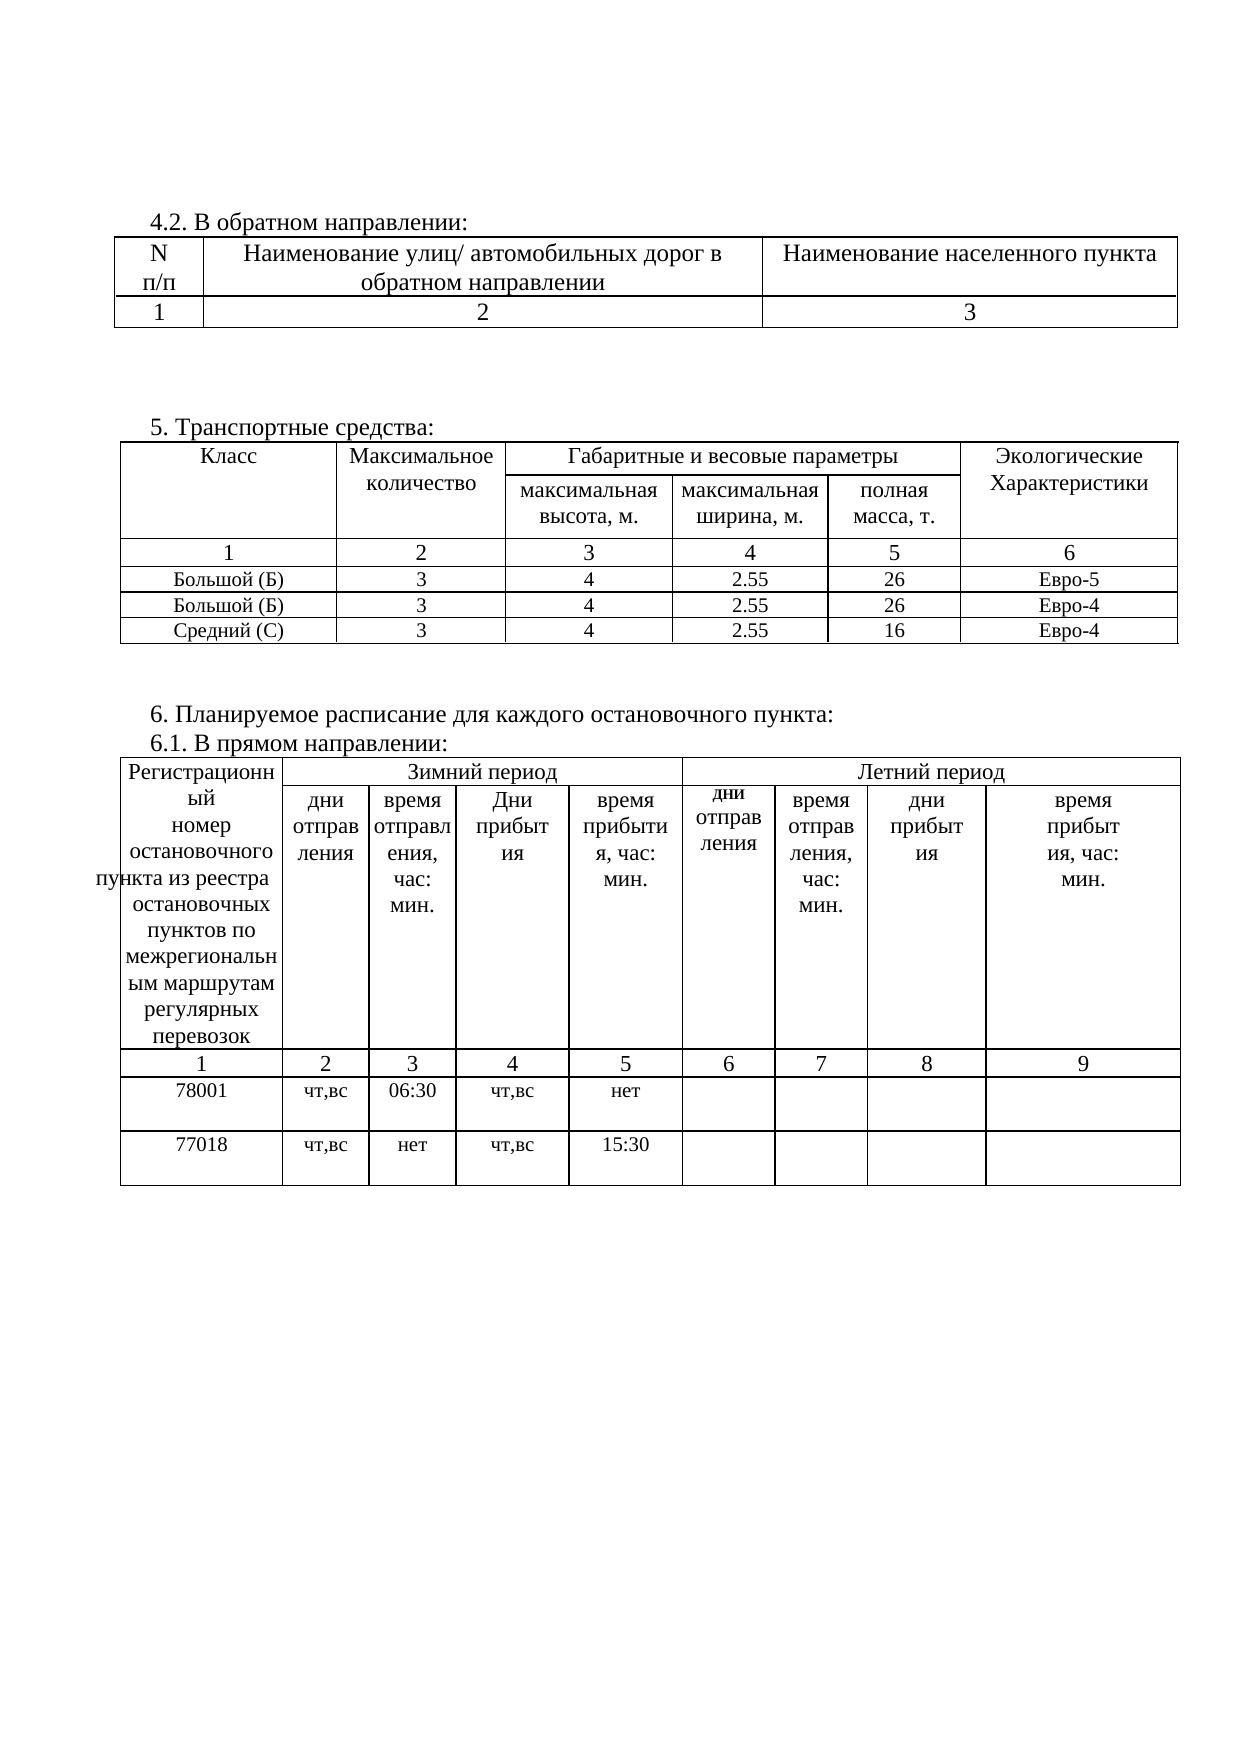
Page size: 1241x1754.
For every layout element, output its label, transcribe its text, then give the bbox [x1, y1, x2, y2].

table_cell [683, 1132, 774, 1185]
table_cell 4 [506, 593, 672, 617]
table_cell время прибыт ия, час: мин. [987, 786, 1180, 1048]
table_cell 2 [283, 1050, 368, 1076]
table_cell дни отправ ления [283, 786, 368, 1048]
table_cell 6 [961, 539, 1177, 566]
table_cell 77018 [121, 1132, 282, 1185]
table_cell дни прибыт ия [868, 786, 985, 1048]
table_cell 3 [370, 1050, 455, 1076]
table_cell [868, 1078, 985, 1130]
table_header Максимальное количество [337, 443, 505, 538]
table_header Наименование улиц/ автомобильных дорог в обратном направлении [204, 238, 762, 295]
table_cell [987, 1078, 1180, 1130]
table_cell максимальная высота, м. [506, 476, 672, 538]
table_cell Средний (С) [121, 618, 336, 642]
table_cell [683, 1078, 774, 1130]
table_cell 26 [829, 593, 960, 617]
table_cell 5 [829, 539, 960, 566]
table_cell 8 [868, 1050, 985, 1076]
table_cell 3 [337, 618, 505, 642]
table_cell 5 [570, 1050, 682, 1076]
table_cell 26 [829, 567, 960, 591]
table_cell [868, 1132, 985, 1185]
table_cell 3 [337, 567, 505, 591]
table_cell Большой (Б) [121, 593, 336, 617]
table_header Класс [121, 443, 336, 538]
table_cell чт,вс [283, 1132, 368, 1185]
table_cell чт,вс [283, 1078, 368, 1130]
table_cell время отправл ения, час: мин. [370, 786, 455, 1048]
table_cell 4 [506, 618, 672, 642]
table_cell ДНИ отправ ления [683, 786, 774, 1048]
table_cell 6 [683, 1050, 774, 1076]
table_header Наименование населенного пункта [763, 238, 1177, 295]
table_cell 15:30 [570, 1132, 682, 1185]
table_cell Дни прибыт ия [457, 786, 568, 1048]
table_cell 2.55 [673, 567, 827, 591]
table_cell [776, 1078, 867, 1130]
table_cell 1 [115, 296, 203, 327]
text 6.1. В прямом направлении: [150, 728, 1090, 757]
text 4.2. В обратном направлении: [150, 207, 1090, 236]
table_cell полная масса, т. [829, 476, 960, 538]
table_cell время отправ ления, час: мин. [776, 786, 867, 1048]
table_cell 3 [763, 295, 1177, 327]
table_cell 1 [121, 539, 336, 566]
table_cell 16 [829, 618, 960, 642]
table_header Экологические Характеристики [961, 443, 1177, 538]
table_cell 4 [673, 539, 827, 566]
table_cell чт,вс [457, 1078, 568, 1130]
table_cell Большой (Б) [121, 567, 336, 591]
table_header Зимний период [283, 758, 682, 784]
table_cell 2.55 [673, 593, 827, 617]
table_cell Евро-4 [961, 618, 1177, 642]
table_cell 1 [121, 1050, 282, 1076]
table_header Габаритные и весовые параметры [506, 443, 960, 474]
table_header Регистрационный номер остановочного пункта из реестра остановочных пунктов по межрегиональным маршрутам регулярных перевозок [121, 758, 282, 1048]
table_cell нет [370, 1132, 455, 1185]
table_cell максимальная ширина, м. [673, 476, 827, 538]
table_cell Евро-5 [961, 567, 1177, 591]
table_cell 06:30 [370, 1078, 455, 1130]
table_cell 3 [506, 539, 672, 566]
table_cell 7 [776, 1050, 867, 1076]
table_header Летний период [683, 758, 1180, 784]
table_cell 9 [987, 1050, 1180, 1076]
table_cell 3 [337, 593, 505, 617]
table_cell 2.55 [673, 618, 827, 642]
table_cell время прибыти я, час: мин. [570, 786, 682, 1048]
table_cell [776, 1132, 867, 1185]
text 6. Планируемое расписание для каждого остановочного пункта: [150, 699, 1090, 728]
table_cell чт,вс [457, 1132, 568, 1185]
table_cell 78001 [121, 1078, 282, 1130]
table_cell 2 [204, 297, 762, 327]
table_cell нет [570, 1078, 682, 1130]
table_cell 4 [457, 1050, 568, 1076]
table_cell [987, 1132, 1180, 1185]
table_cell 4 [506, 567, 672, 591]
table_header N п/п [115, 238, 203, 295]
table_cell Евро-4 [961, 593, 1177, 617]
text 5. Транспортные средства: [150, 412, 1090, 441]
table_cell 2 [337, 539, 505, 566]
